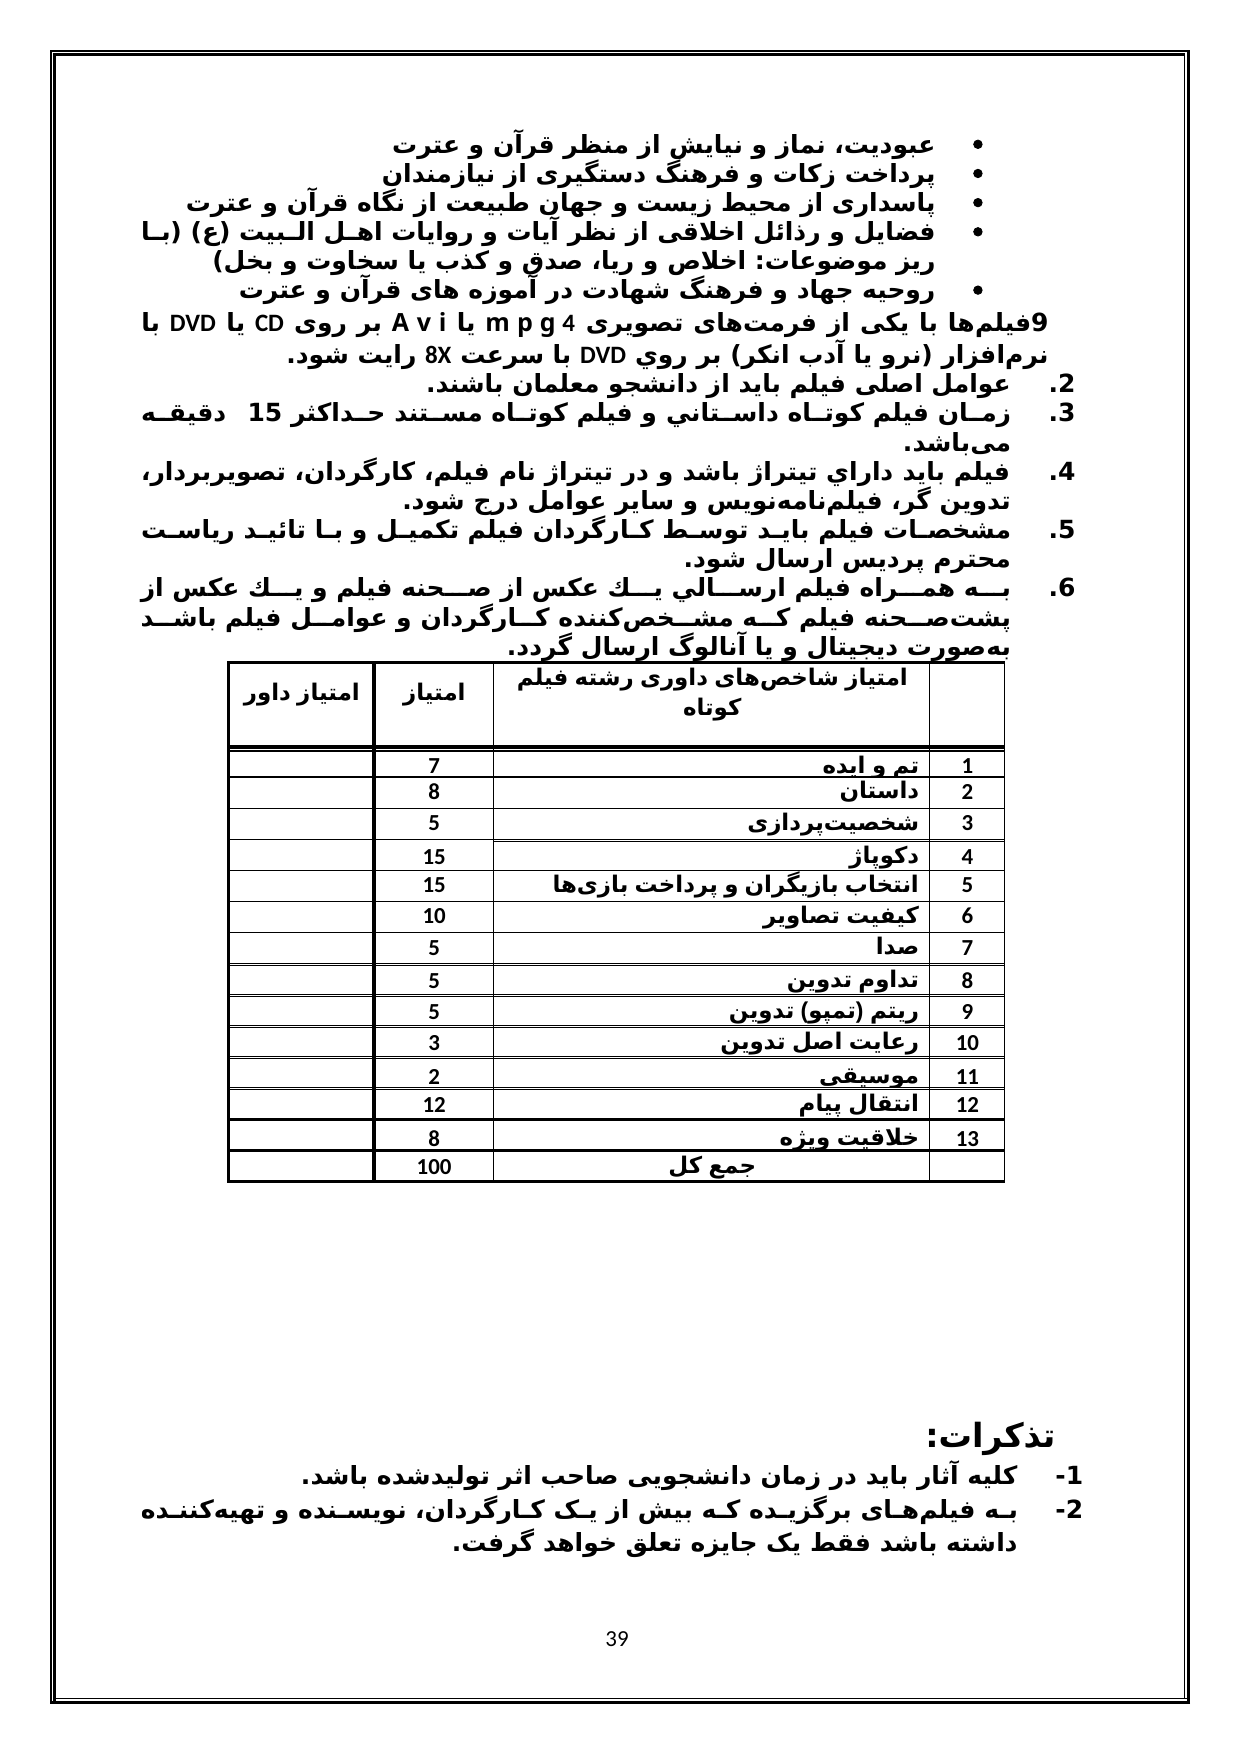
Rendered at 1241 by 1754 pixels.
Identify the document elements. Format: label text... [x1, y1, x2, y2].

table_cell 10 [376, 902, 493, 932]
table_cell ریتم (تمپو) تدوین [494, 997, 929, 1025]
list روحیه جهاد و فرهنگ شهادت در آموزه های قرآن و عترت [141, 276, 973, 305]
table_cell 9 [930, 997, 1004, 1025]
table_cell رعایت اصل تدوین [494, 1028, 929, 1056]
table_cell 5 [376, 809, 493, 838]
table_cell انتقال پیام [494, 1090, 929, 1118]
list فضایل و رذائل اخلاقی از نظر آیات و روایات اهل البیت (ع) (با ریز موضوعات: اخلاص و ریا، صدق و کذب یا سخاوت و بخل) [141, 217, 973, 276]
text تذکرات: [141, 1417, 1055, 1456]
table_cell 5 [930, 871, 1004, 901]
table_cell 5 [376, 966, 493, 994]
table_cell [230, 1028, 372, 1056]
list عبودیت، نماز و نیایش از منظر قرآن و عترت [141, 130, 973, 159]
table_cell [230, 997, 372, 1025]
table_cell تداوم تدوین [494, 966, 929, 994]
table_cell 12 [930, 1090, 1004, 1118]
list به فیلم‌های برگزیده که بیش از یک کارگردان، نویسنده و تهیه‌کننده داشته باشد فقط یک جایزه تعلق خواهد گرفت. [141, 1495, 1055, 1558]
table_cell انتخاب بازیگران و پرداخت بازی‌ها [494, 871, 929, 901]
table_cell 7 [930, 933, 1004, 963]
table_cell 8 [376, 1121, 493, 1149]
table_cell [230, 966, 372, 994]
table_cell 2 [930, 778, 1004, 807]
table_cell 6 [930, 902, 1004, 932]
table_cell دکوپاژ [494, 842, 929, 869]
table_cell 11 [930, 1059, 1004, 1087]
table_cell [230, 778, 372, 807]
table_cell 10 [930, 1028, 1004, 1056]
table_cell 15 [376, 840, 493, 869]
table_cell 15 [376, 871, 493, 901]
table_cell کیفیت تصاویر [494, 902, 929, 932]
table_cell 7 [376, 752, 493, 776]
list زمان فيلم كوتاه داستاني و فيلم كوتاه مستند حداكثر 15 دقيقه می‌باشد. [141, 398, 1048, 457]
list کلیه آثار باید در زمان دانشجویی صاحب اثر تولیدشده باشد. [141, 1462, 1055, 1491]
table_cell 5 [376, 997, 493, 1025]
table_cell 1 [930, 752, 1004, 776]
table_cell خلاقیت ویژه [494, 1121, 929, 1149]
table_cell 2 [376, 1059, 493, 1087]
text 9فیلم‌ها با یکی از فرمت‌های تصویری m p g 4 یا A v i بر روی CD يا DVD با نرم‌افزار (نرو يا آدب انكر) بر روي DVD با سرعت 8X رايت شود. [141, 305, 1048, 369]
table_cell 8 [376, 778, 493, 807]
table_cell جمع کل [494, 1152, 929, 1180]
table_cell [230, 840, 372, 869]
table_header [930, 664, 1004, 745]
table_cell موسیقی [494, 1059, 929, 1087]
table_cell 13 [930, 1121, 1004, 1149]
table_cell [230, 871, 372, 901]
list عوامل اصلی فیلم باید از دانشجو معلمان باشند. [141, 369, 1048, 398]
table_header امتیاز شاخص‌های داوری رشته فیلم کوتاه [494, 664, 929, 745]
table_cell [930, 1152, 1004, 1180]
list پاسداری از محیط زیست و جهان طبیعت از نگاه قرآن و عترت [141, 188, 973, 217]
table_cell [230, 1152, 372, 1180]
table_cell 3 [930, 809, 1004, 838]
table_cell 8 [930, 966, 1004, 994]
table_cell [230, 1090, 372, 1118]
list مشخصات فيلم بايد توسط كارگردان فيلم تكميل و با تائید رياست محترم پرديس ارسال شود. [141, 515, 1048, 573]
list پرداخت زکات و فرهنگ دستگیری از نیازمندان [141, 159, 973, 188]
table_cell 12 [376, 1090, 493, 1118]
table_header امتیاز داور [230, 664, 372, 745]
list به همراه فيلم ارسالي يك عكس از صحنه فيلم و يك عكس از پشت‌صحنه فيلم كه مشخص‌کننده كارگردان و عوامل فيلم باشد به‌صورت ديجيتال و يا آنالوگ ارسال گردد. [141, 573, 1048, 661]
table_cell [230, 1059, 372, 1087]
table_cell [230, 933, 372, 963]
list فيلم بايد داراي تيتراژ باشد و در تيتراژ نام فيلم، كارگردان، تصويربردار، تدوين گر، فیلم‌نامه‌نویس و ساير عوامل درج شود. [141, 457, 1048, 515]
table_header امتیاز [376, 664, 493, 745]
table_cell 3 [376, 1028, 493, 1056]
table_cell 100 [376, 1152, 493, 1180]
table_cell 4 [930, 842, 1004, 869]
table_cell داستان [494, 778, 929, 807]
table_cell [230, 902, 372, 932]
table_cell صدا [494, 933, 929, 963]
table_cell 5 [376, 933, 493, 963]
table_cell شخصیت‌پردازی [494, 809, 929, 838]
table_cell [230, 809, 372, 838]
table_cell تم و ایده [494, 752, 929, 776]
table_cell [230, 1121, 372, 1149]
table_cell [230, 752, 372, 776]
